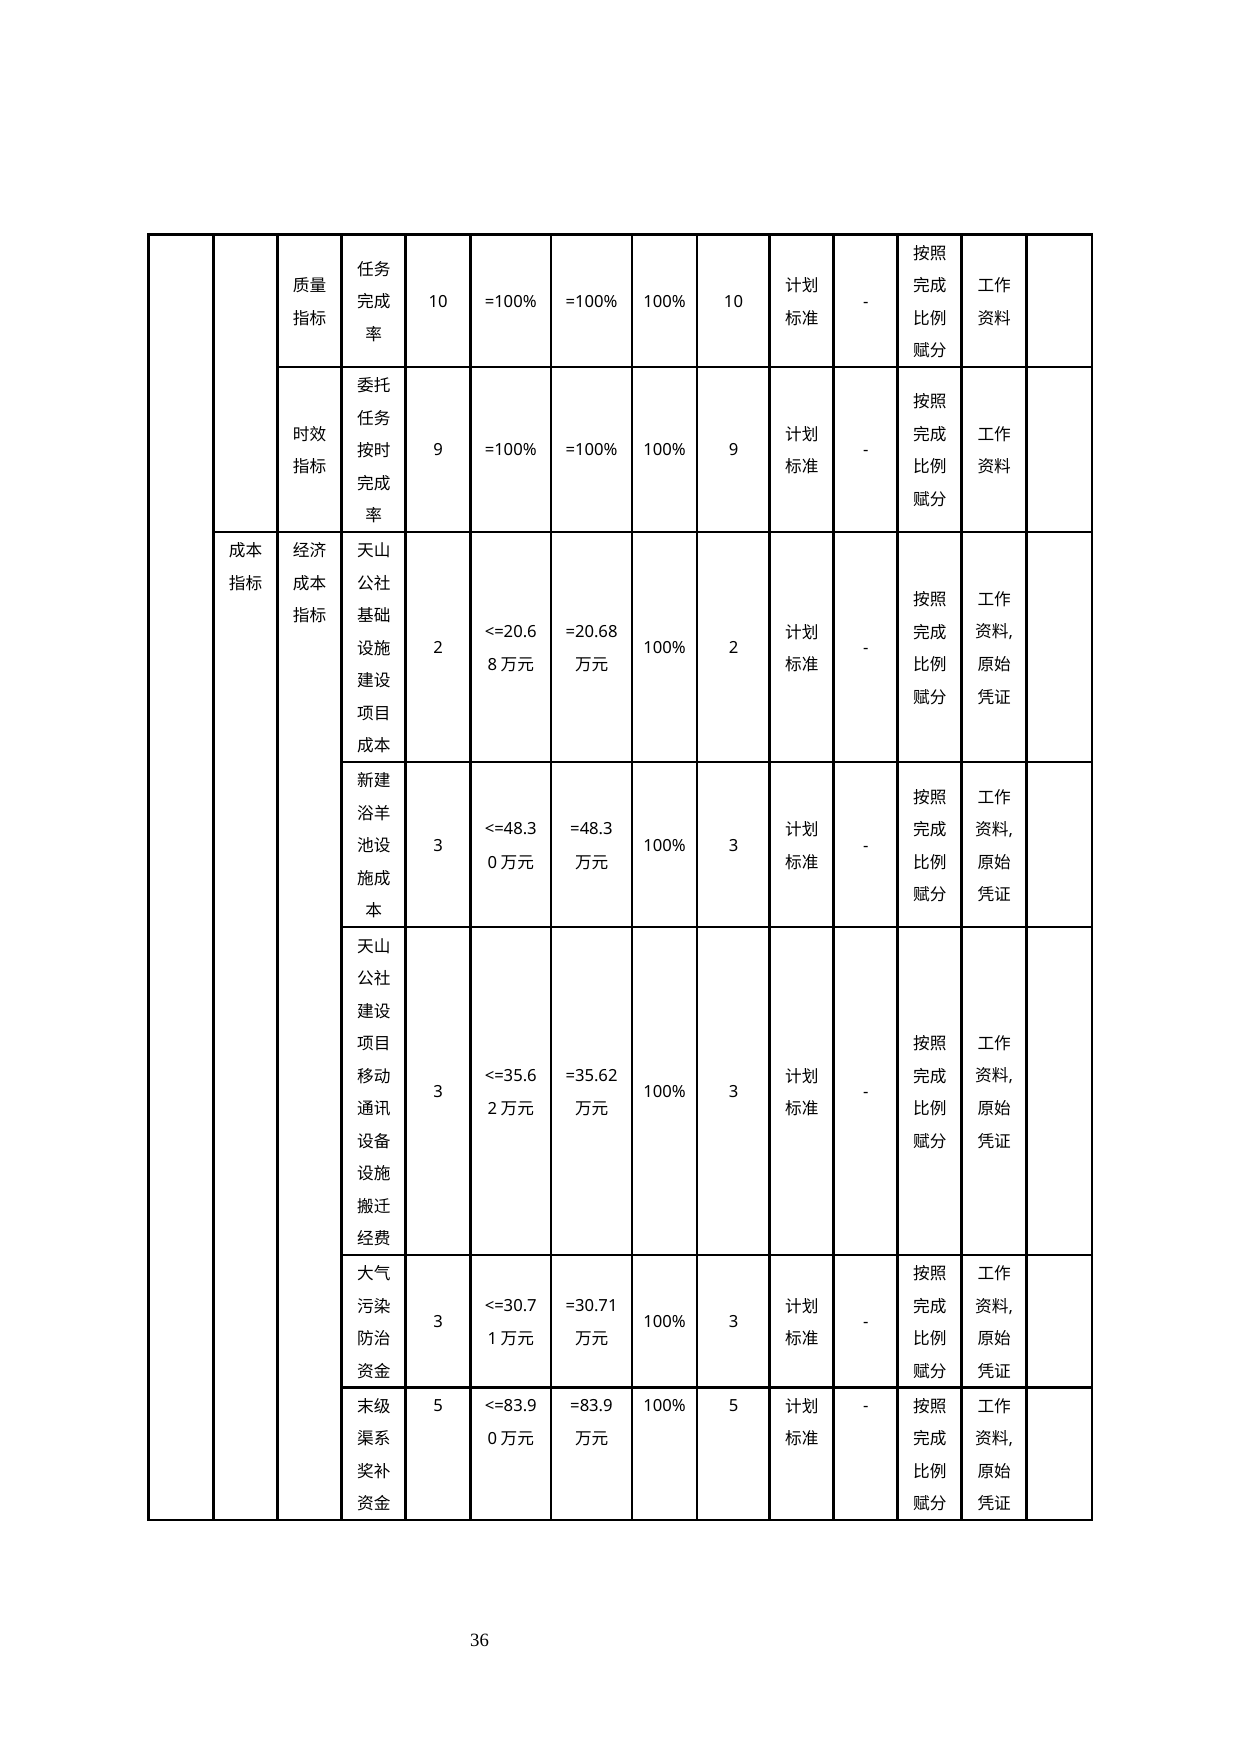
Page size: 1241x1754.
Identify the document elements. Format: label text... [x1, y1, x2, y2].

table_cell 工作资料,原始凭证 [963, 763, 1025, 926]
table_cell 工作资料,原始凭证 [963, 1256, 1025, 1386]
table_cell 10 [407, 236, 469, 366]
table_cell 100% [633, 928, 696, 1253]
table_cell - [835, 928, 896, 1253]
table_cell =100% [472, 236, 550, 366]
table_cell 按照完成比例赋分 [899, 928, 960, 1253]
table_cell 100% [633, 1389, 696, 1519]
table_cell <=35.62万元 [472, 928, 550, 1253]
table_cell 计划标准 [771, 368, 832, 531]
table_cell 工作资料,原始凭证 [963, 533, 1025, 761]
table_cell [1028, 928, 1091, 1253]
table_cell <=30.71万元 [472, 1256, 550, 1386]
table_cell 新建浴羊池设施成本 [343, 763, 404, 926]
table_cell 时效指标 [279, 368, 340, 531]
table_cell 计划标准 [771, 1389, 832, 1519]
table_cell - [835, 533, 896, 761]
table_cell =100% [552, 236, 631, 366]
table_cell 100% [633, 1256, 696, 1386]
table_cell 3 [407, 928, 469, 1253]
table_cell 3 [698, 1256, 768, 1386]
table_cell 计划标准 [771, 1256, 832, 1386]
table_cell 末级渠系奖补资金 [343, 1389, 404, 1519]
table_cell 100% [633, 368, 696, 531]
table_cell 3 [407, 1256, 469, 1386]
table_cell 10 [698, 236, 768, 366]
table_cell 大气污染防治资金 [343, 1256, 404, 1386]
table_cell 2 [407, 533, 469, 761]
table_cell =100% [552, 368, 631, 531]
table_cell 按照完成比例赋分 [899, 236, 960, 366]
table_cell 100% [633, 533, 696, 761]
table_cell - [835, 1256, 896, 1386]
table_cell 计划标准 [771, 533, 832, 761]
table_cell 天山公社建设项目移动通讯设备设施搬迁经费 [343, 928, 404, 1253]
table_cell =48.3万元 [552, 763, 631, 926]
table_cell 按照完成比例赋分 [899, 533, 960, 761]
table_cell 3 [407, 763, 469, 926]
table_cell 按照完成比例赋分 [899, 1256, 960, 1386]
table_cell 计划标准 [771, 928, 832, 1253]
table_cell 5 [407, 1389, 469, 1519]
table_cell [1028, 533, 1091, 761]
table_cell 2 [698, 533, 768, 761]
table_cell - [835, 763, 896, 926]
table_cell [1028, 1256, 1091, 1386]
table_cell 工作资料 [963, 236, 1025, 366]
table_cell [1028, 763, 1091, 926]
table_cell =30.71万元 [552, 1256, 631, 1386]
table_cell <=20.68万元 [472, 533, 550, 761]
table_cell <=48.30万元 [472, 763, 550, 926]
table_cell =35.62万元 [552, 928, 631, 1253]
table_cell - [835, 1389, 896, 1519]
table_cell 任务完成率 [343, 236, 404, 366]
table_cell 计划标准 [771, 763, 832, 926]
table_cell 3 [698, 763, 768, 926]
table_cell 9 [698, 368, 768, 531]
table_cell 9 [407, 368, 469, 531]
table_cell 100% [633, 236, 696, 366]
table_cell =100% [472, 368, 550, 531]
table_cell - [835, 236, 896, 366]
table_cell 委托任务按时完成率 [343, 368, 404, 531]
table_cell 工作资料,原始凭证 [963, 1389, 1025, 1519]
table_cell [1028, 236, 1091, 366]
table_cell 工作资料,原始凭证 [963, 928, 1025, 1253]
table_cell 经济成本指标 [279, 533, 340, 1519]
table_cell 100% [633, 763, 696, 926]
table_cell =83.9万元 [552, 1389, 631, 1519]
table_cell 按照完成比例赋分 [899, 763, 960, 926]
table_cell 按照完成比例赋分 [899, 368, 960, 531]
table_cell 工作资料 [963, 368, 1025, 531]
table_cell [1028, 1389, 1091, 1519]
table_cell 3 [698, 928, 768, 1253]
table_cell 计划标准 [771, 236, 832, 366]
table_cell 5 [698, 1389, 768, 1519]
table_cell [1028, 368, 1091, 531]
table_cell <=83.90万元 [472, 1389, 550, 1519]
table_cell 天山公社基础设施建设项目成本 [343, 533, 404, 761]
table_cell 质量指标 [279, 236, 340, 366]
table_cell 按照完成比例赋分 [899, 1389, 960, 1519]
table_cell 成本指标 [215, 533, 276, 1519]
table_cell - [835, 368, 896, 531]
table_cell =20.68万元 [552, 533, 631, 761]
